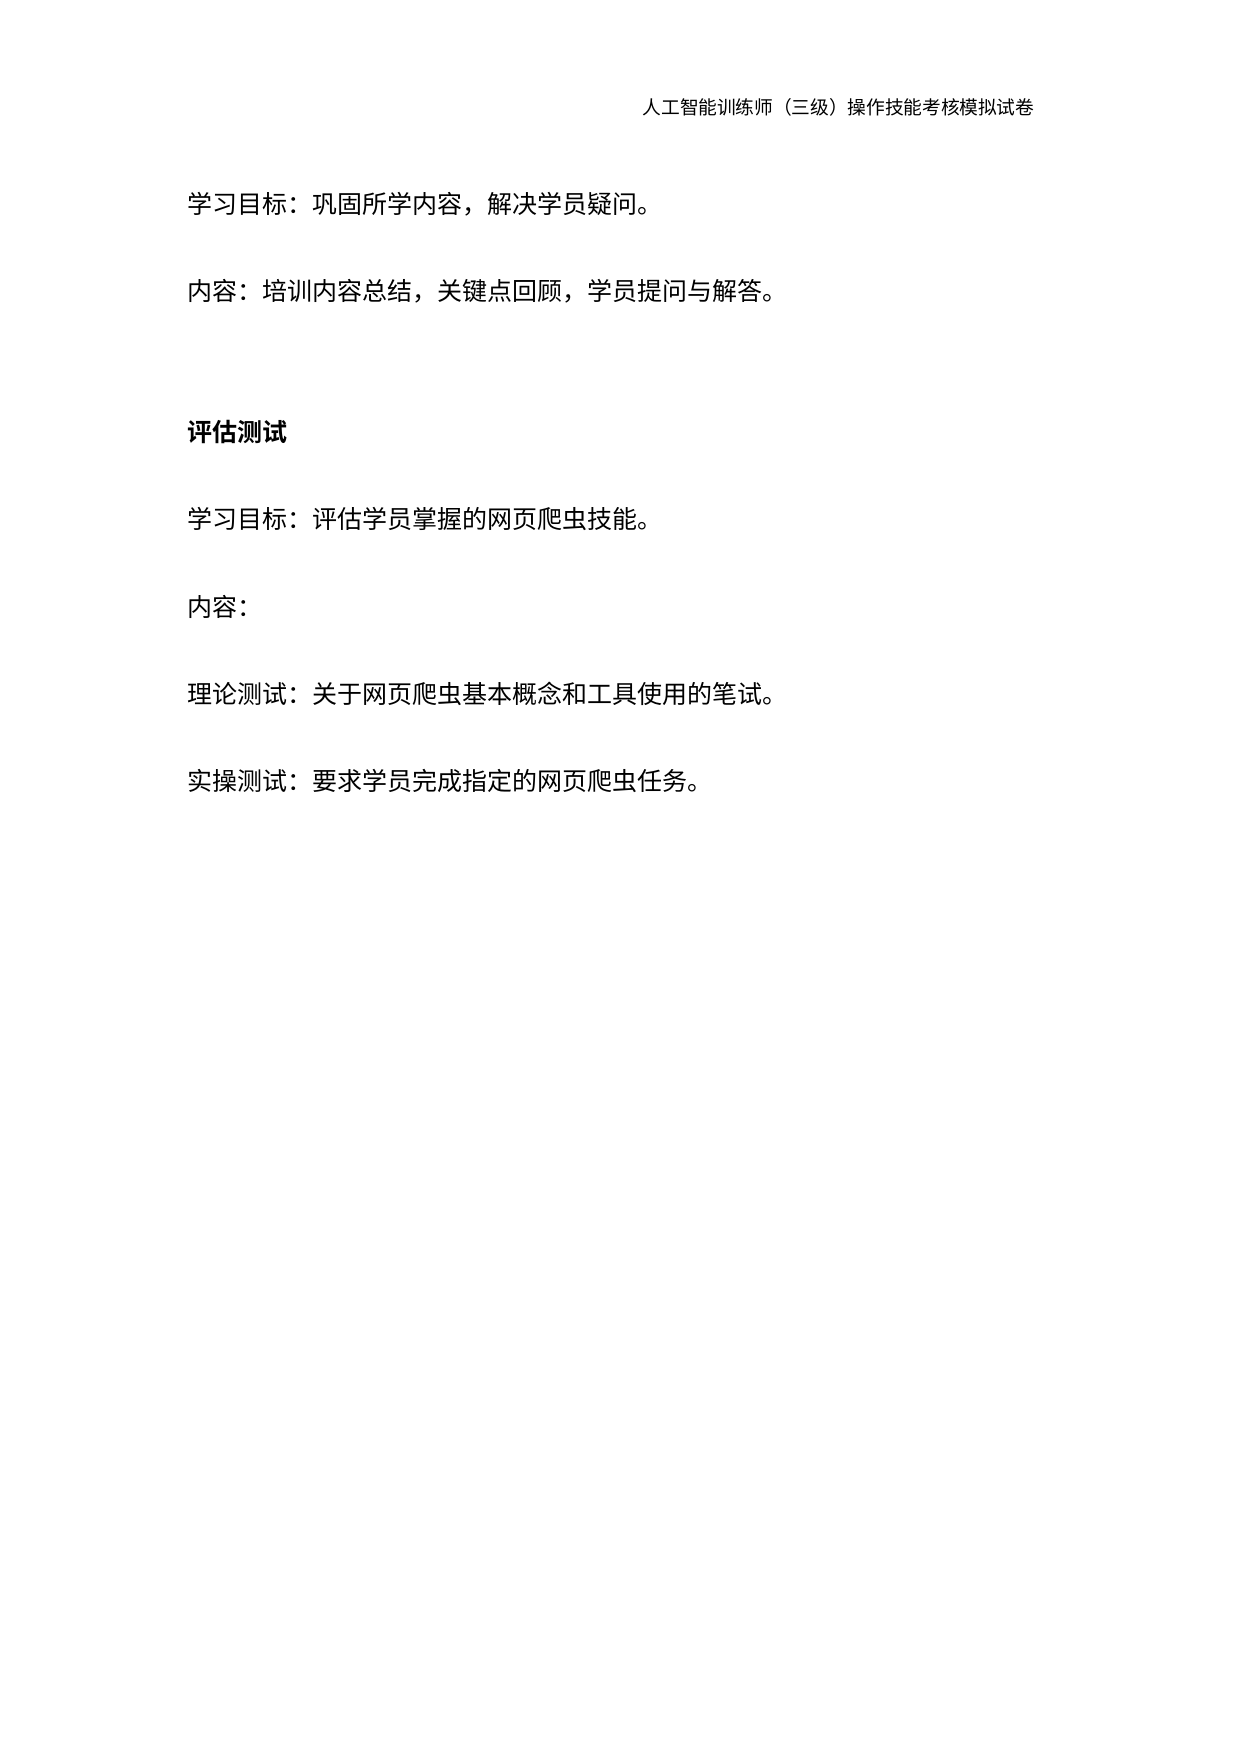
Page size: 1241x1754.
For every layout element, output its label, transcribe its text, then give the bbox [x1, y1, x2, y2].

text 内容： [187, 573, 1053, 638]
text 评估测试 [187, 398, 1053, 463]
text 内容：培训内容总结，关键点回顾，学员提问与解答。 [187, 257, 1053, 322]
text 学习目标：评估学员掌握的网页爬虫技能。 [187, 486, 1053, 551]
text 学习目标：巩固所学内容，解决学员疑问。 [187, 170, 1053, 235]
text 实操测试：要求学员完成指定的网页爬虫任务。 [187, 747, 1053, 812]
text 理论测试：关于网页爬虫基本概念和工具使用的笔试。 [187, 660, 1053, 725]
